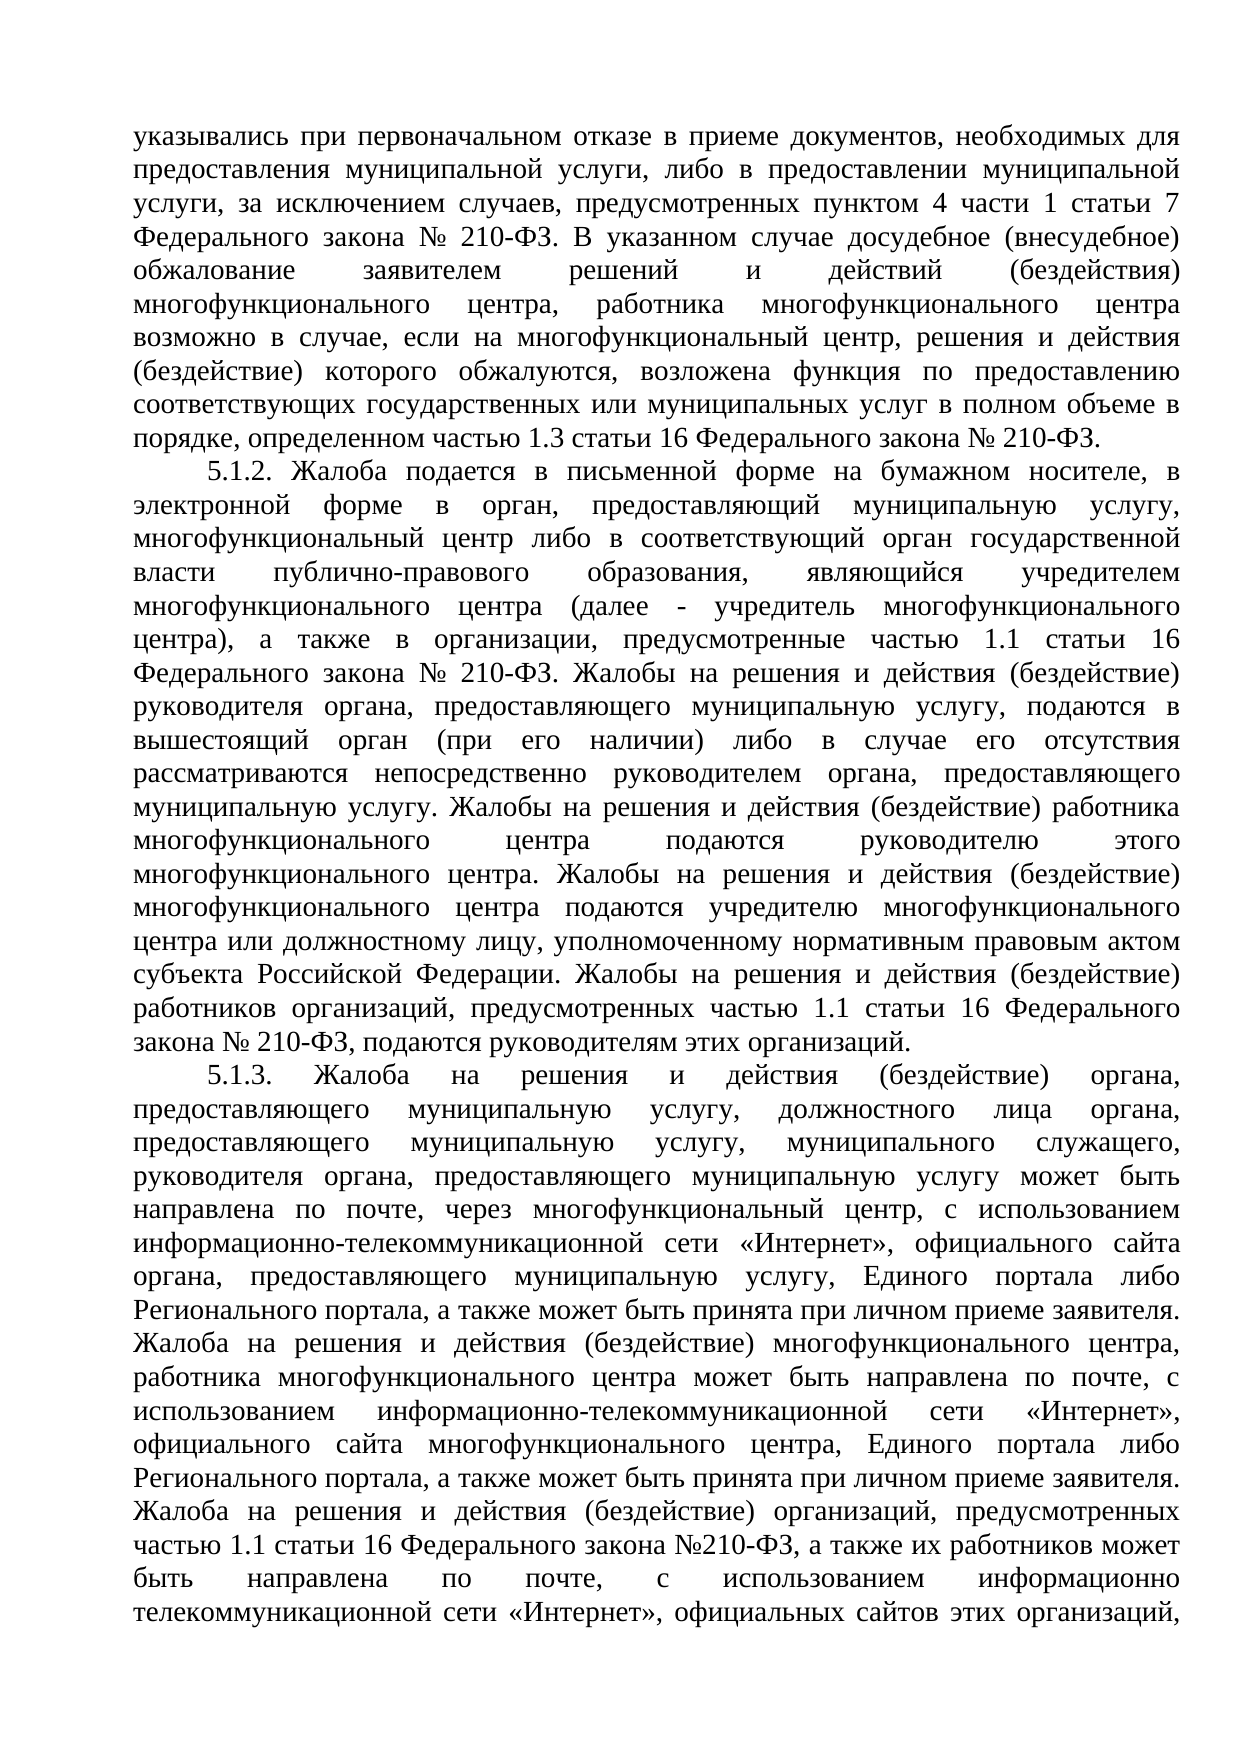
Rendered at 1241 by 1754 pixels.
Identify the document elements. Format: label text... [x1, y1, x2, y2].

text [133, 1057, 1181, 1627]
text 5.1.2. Жалоба подается в письменной форме на бумажном носителе, в электронной форме в орган, предоставляющий муниципальную услугу, многофункциональный центр либо в соответствующий орган государственной власти публично-правового образования, являющийся учредителем многофункционального центра (далее - учредитель многофункционального центра), а также в организации, предусмотренные частью 1.1 статьи 16 Федерального закона № 210-ФЗ. Жалобы на решения и действия (бездействие) руководителя органа, предоставляющего муниципальную услугу, подаются в вышестоящий орган (при его наличии) либо в случае его отсутствия рассматриваются непосредственно руководителем органа, предоставляющего муниципальную услугу. Жалобы на решения и действия (бездействие) работника многофункционального центра подаются руководителю этого многофункционального центра. Жалобы на решения и действия (бездействие) многофункционального центра подаются учредителю многофункционального центра или должностному лицу, уполномоченному нормативным правовым актом субъекта Российской Федерации. Жалобы на решения и действия (бездействие) работников организаций, предусмотренных частью 1.1 статьи 16 Федерального закона № 210-ФЗ, подаются руководителям этих организаций. [133, 453, 1181, 1057]
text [133, 118, 1181, 453]
